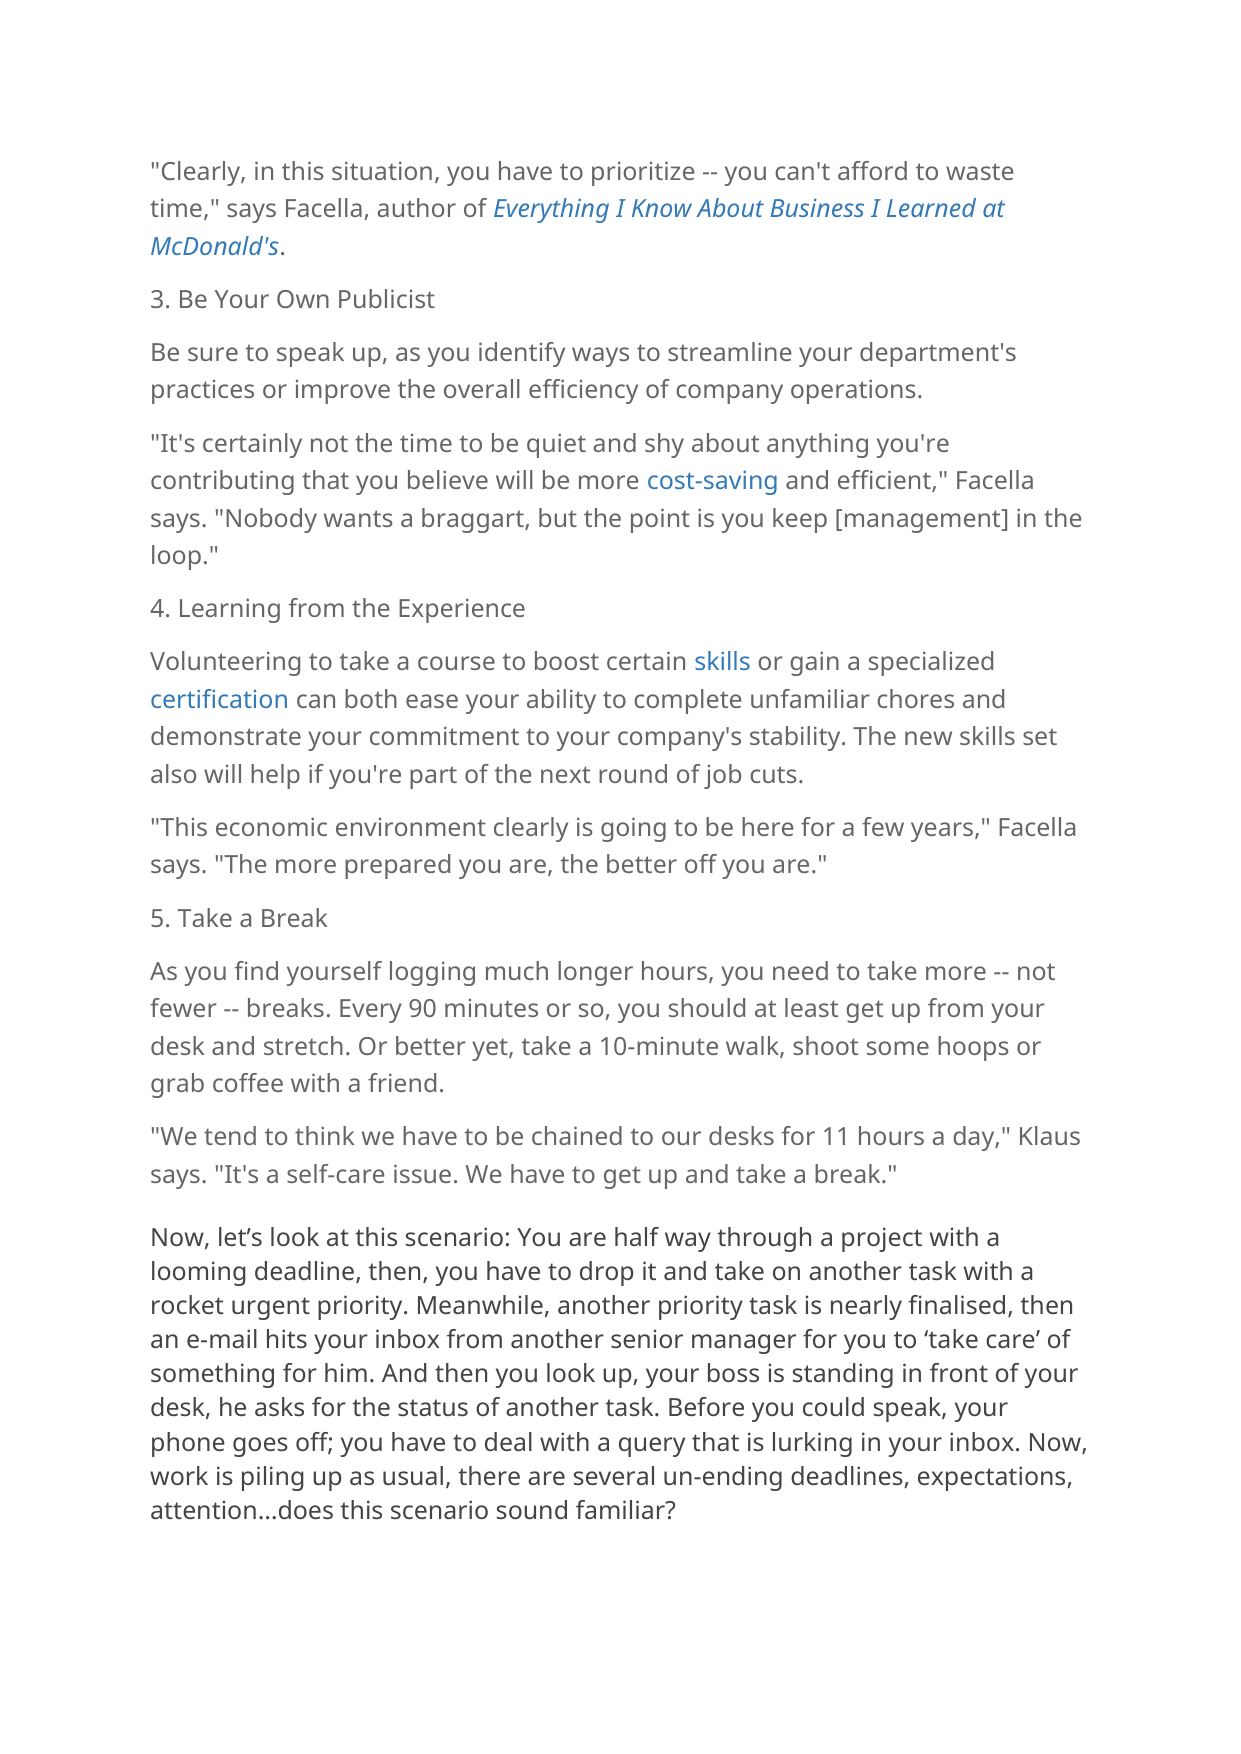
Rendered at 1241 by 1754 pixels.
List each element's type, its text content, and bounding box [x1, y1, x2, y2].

text Be sure to speak up, as you identify ways to streamline your department's practices or improve the overall efficiency of company operations. [150, 331, 1090, 406]
text 3. Be Your Own Publicist [150, 278, 1090, 316]
text 5. Take a Break [150, 897, 1090, 934]
text As you find yourself logging much longer hours, you need to take more -- not fewer -- breaks. Every 90 minutes or so, you should at least get up from your desk and stretch. Or better yet, take a 10-minute walk, shoot some hoops or grab coffee with a friend. [150, 950, 1090, 1100]
text Volunteering to take a course to boost certain skills or gain a specialized certification can both ease your ability to complete unfamiliar chores and demonstrate your commitment to your company's stability. The new skills set also will help if you're part of the next round of job cuts. [150, 641, 1090, 791]
text "We tend to think we have to be chained to our desks for 11 hours a day," Klaus says. "It's a self-care issue. We have to get up and take a break." [150, 1116, 1090, 1191]
text Now, let’s look at this scenario: You are half way through a project with a looming deadline, then, you have to drop it and take on another task with a rocket urgent priority. Meanwhile, another priority task is nearly finalised, then an e-mail hits your inbox from another senior manager for you to ‘take care’ of something for him. And then you look up, your boss is standing in front of your desk, he asks for the status of another task. Before you could speak, your phone goes off; you have to deal with a query that is lurking in your inbox. Now, work is piling up as usual, there are several un-ending deadlines, expectations, attention…does this scenario sound familiar? [150, 1220, 1090, 1526]
text "This economic environment clearly is going to be here for a few years," Facella says. "The more prepared you are, the better off you are." [150, 806, 1090, 881]
text "It's certainly not the time to be quiet and shy about anything you're contributing that you believe will be more cost-saving and efficient," Facella says. "Nobody wants a braggart, but the point is you keep [management] in the loop." [150, 422, 1090, 572]
text "Clearly, in this situation, you have to prioritize -- you can't afford to waste time," says Facella, author of Everything I Know About Business I Learned at McDonald's. [150, 150, 1090, 262]
text 4. Learning from the Experience [150, 587, 1090, 625]
